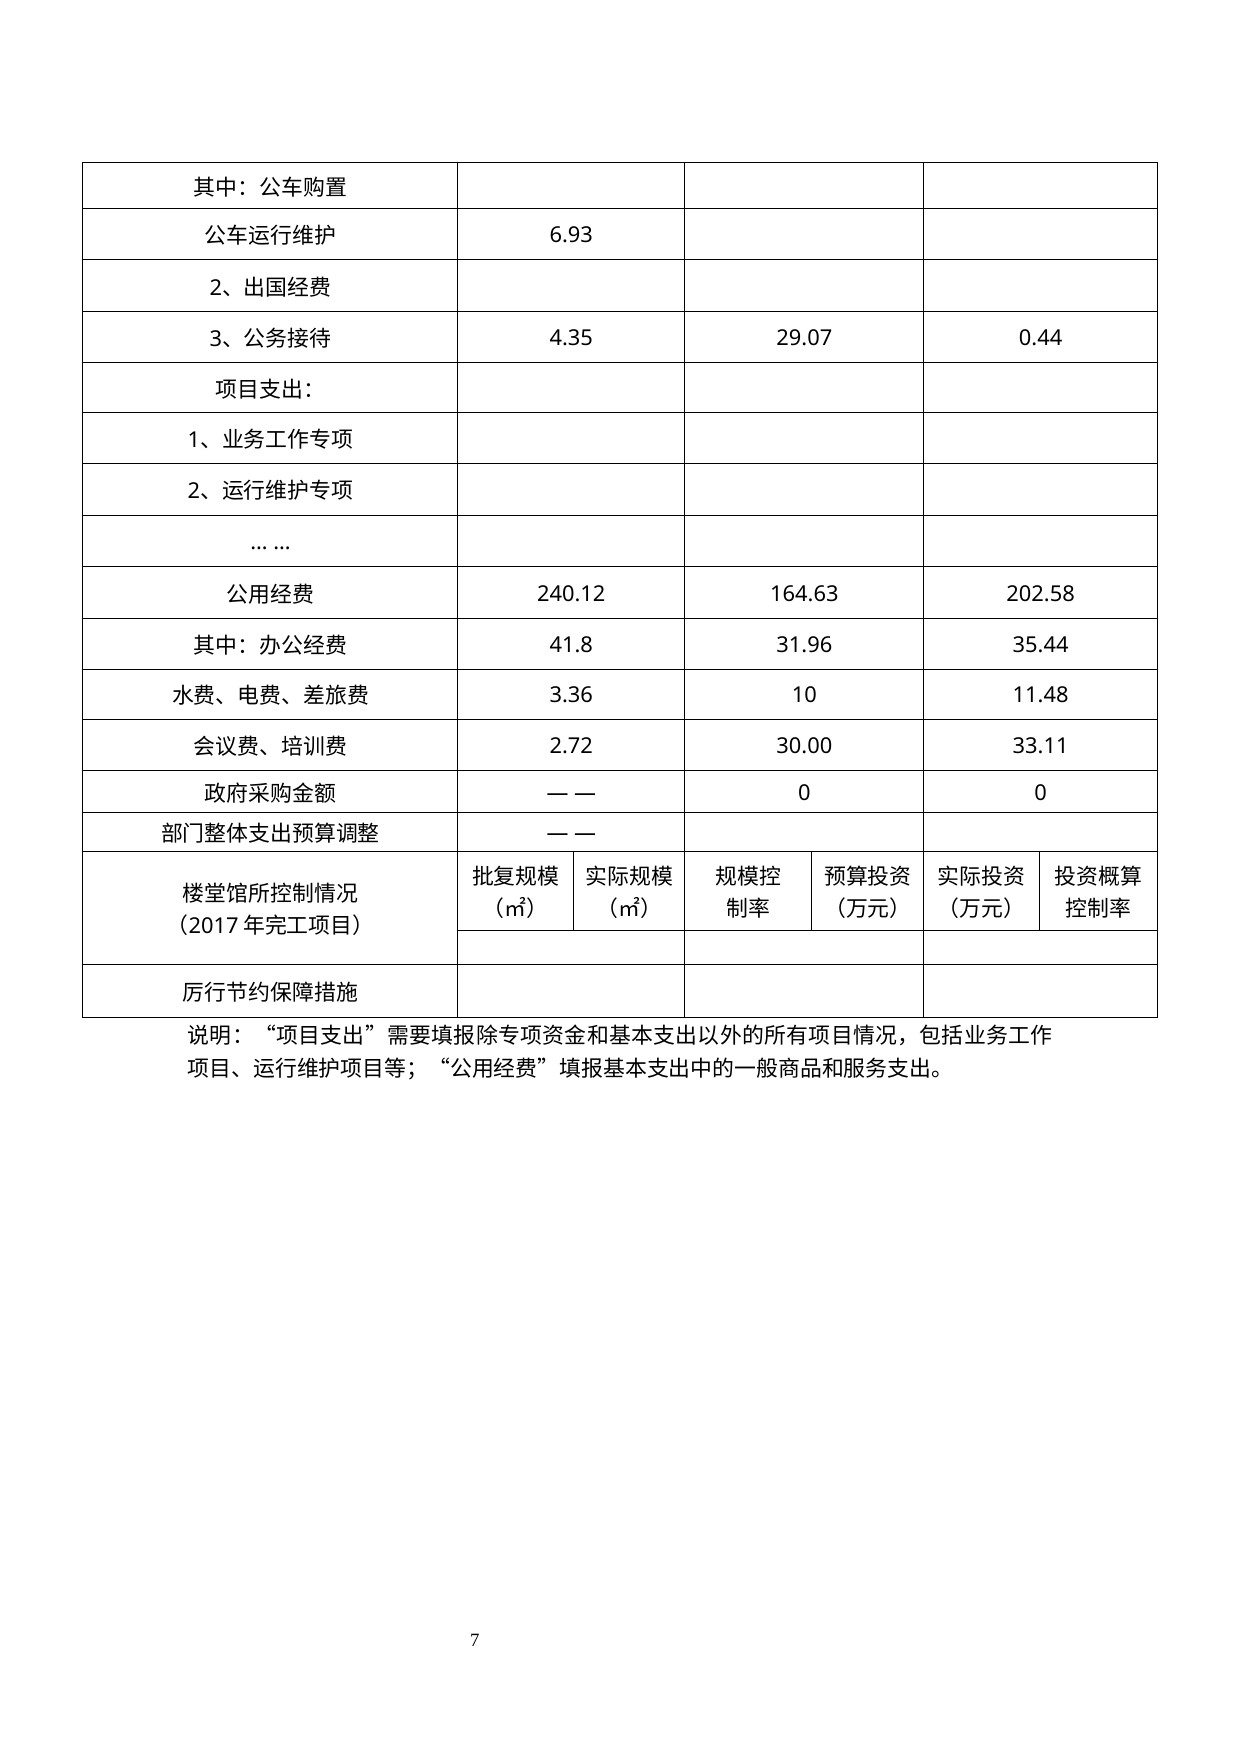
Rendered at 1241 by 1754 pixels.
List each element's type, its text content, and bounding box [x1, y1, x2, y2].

table_cell 4.35 [458, 312, 684, 362]
table_cell 预算投资 （万元） [812, 852, 923, 930]
table_cell 10 [685, 670, 923, 719]
table_cell [458, 163, 684, 208]
table_cell 202.58 [924, 567, 1157, 618]
table_cell 政府采购金额 [83, 771, 457, 812]
table_cell 1、业务工作专项 [83, 413, 457, 463]
table_cell 项目支出： [83, 363, 457, 412]
table_cell — — [458, 771, 684, 812]
table_cell 公用经费 [83, 567, 457, 618]
table_cell 11.48 [924, 670, 1157, 719]
table_cell 其中：办公经费 [83, 619, 457, 669]
table_cell … … [83, 516, 457, 566]
table_cell [924, 260, 1157, 311]
table_cell 240.12 [458, 567, 684, 618]
table_cell 批复规模 （㎡） [458, 852, 573, 930]
table_cell [924, 813, 1157, 851]
table_cell [458, 464, 684, 515]
table_cell [924, 163, 1157, 208]
table_cell 29.07 [685, 312, 923, 362]
table_cell 水费、电费、差旅费 [83, 670, 457, 719]
table_cell 规模控 制率 [685, 852, 811, 930]
table_cell [924, 464, 1157, 515]
table_cell 2、运行维护专项 [83, 464, 457, 515]
table_cell 41.8 [458, 619, 684, 669]
table_cell — — [458, 813, 684, 851]
table_cell 部门整体支出预算调整 [83, 813, 457, 851]
table_cell 30.00 [685, 720, 923, 770]
table_cell [924, 363, 1157, 412]
table_cell [685, 260, 923, 311]
table_cell [924, 965, 1157, 1017]
table_cell 0.44 [924, 312, 1157, 362]
table_cell [685, 516, 923, 566]
table_cell 公车运行维护 [83, 209, 457, 259]
table_cell 31.96 [685, 619, 923, 669]
table_cell 2、出国经费 [83, 260, 457, 311]
table_cell 0 [924, 771, 1157, 812]
table_cell [458, 413, 684, 463]
table_cell [685, 965, 923, 1017]
table_cell [458, 363, 684, 412]
table_cell [924, 209, 1157, 259]
table_cell 33.11 [924, 720, 1157, 770]
table_cell 3.36 [458, 670, 684, 719]
table_cell 楼堂馆所控制情况 （2017年完工项目） [83, 852, 457, 964]
table_cell 6.93 [458, 209, 684, 259]
table_cell [685, 464, 923, 515]
table_cell 厉行节约保障措施 [83, 965, 457, 1017]
table_cell [924, 931, 1157, 964]
table_cell 0 [685, 771, 923, 812]
table_cell [685, 209, 923, 259]
table_cell 实际规模 （㎡） [574, 852, 684, 930]
table_cell 35.44 [924, 619, 1157, 669]
table_cell [685, 363, 923, 412]
table_cell [685, 413, 923, 463]
table_cell 会议费、培训费 [83, 720, 457, 770]
text 说明：“项目支出”需要填报除专项资金和基本支出以外的所有项目情况，包括业务工作项目、运行维护项目等；“公用经费”填报基本支出中的一般商品和服务支出。 [187, 1018, 1053, 1083]
table_cell [924, 413, 1157, 463]
table_cell [685, 931, 923, 964]
table_cell [685, 813, 923, 851]
table_cell 2.72 [458, 720, 684, 770]
table_cell 实际投资 （万元） [924, 852, 1039, 930]
table_cell [458, 931, 684, 964]
table_cell 164.63 [685, 567, 923, 618]
table_cell 其中：公车购置 [83, 163, 457, 208]
table_cell [685, 163, 923, 208]
table_cell [458, 516, 684, 566]
table_cell [458, 260, 684, 311]
table_cell [924, 516, 1157, 566]
table_cell 投资概算控制率 [1040, 852, 1157, 930]
table_cell [458, 965, 684, 1017]
table_cell 3、公务接待 [83, 312, 457, 362]
